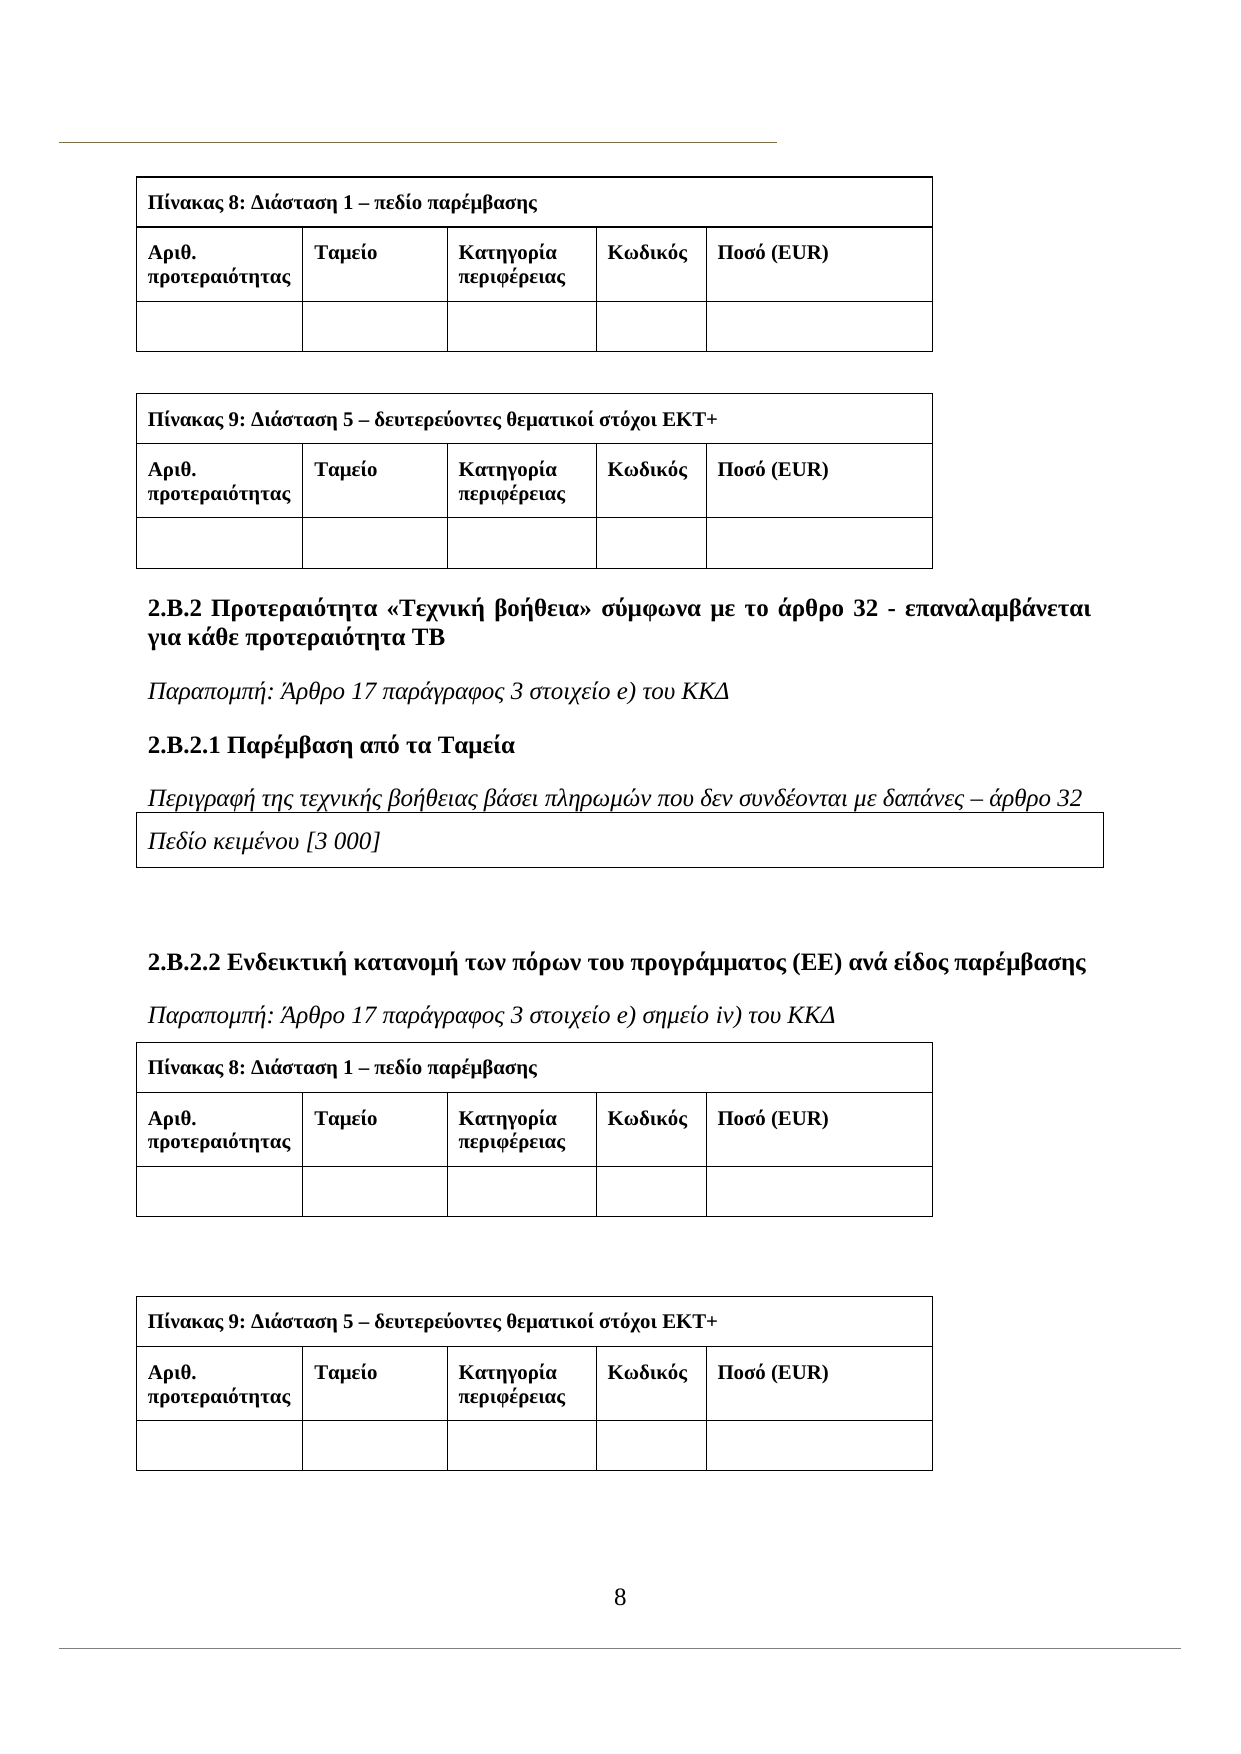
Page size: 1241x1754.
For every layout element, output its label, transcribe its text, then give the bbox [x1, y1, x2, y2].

table_cell [303, 518, 447, 567]
text Περιγραφή της τεχνικής βοήθειας βάσει πληρωμών που δεν συνδέονται με δαπάνες – άρθρο 32 [148, 783, 1093, 812]
table_cell Ποσό (EUR) [707, 1093, 932, 1166]
table_cell Αριθ. προτεραιότητας [137, 1093, 302, 1166]
table_cell [137, 1167, 302, 1216]
table_cell [707, 518, 932, 567]
table_cell Κατηγορία περιφέρειας [448, 1347, 596, 1420]
table_cell Ταμείο [303, 1093, 447, 1166]
text 2.Β.2.1 Παρέμβαση από τα Ταμεία [148, 730, 1093, 758]
table_cell Κωδικός [597, 1347, 706, 1420]
table_cell Αριθ. προτεραιότητας [137, 228, 302, 301]
table_cell Κωδικός [597, 228, 706, 301]
table_cell Ποσό (EUR) [707, 1347, 932, 1420]
table_cell [597, 302, 706, 351]
table_cell Κωδικός [597, 444, 706, 517]
table_cell [303, 302, 447, 351]
table_cell [303, 1421, 447, 1470]
table_cell Ταμείο [303, 444, 447, 517]
table_cell Κατηγορία περιφέρειας [448, 444, 596, 517]
text Παραπομπή: Άρθρο 17 παράγραφος 3 στοιχείο e) σημείο iv) του ΚΚΔ [148, 1001, 1093, 1029]
table_header Πίνακας 9: Διάσταση 5 – δευτερεύοντες θεματικοί στόχοι ΕΚΤ+ [137, 1297, 932, 1346]
table_header Πίνακας 8: Διάσταση 1 – πεδίο παρέμβασης [137, 178, 932, 226]
table_cell [707, 1421, 932, 1470]
table_header Πίνακας 8: Διάσταση 1 – πεδίο παρέμβασης [137, 1043, 932, 1092]
table_cell [448, 1167, 596, 1216]
table_cell [137, 302, 302, 351]
text 2.Β.2 Προτεραιότητα «Τεχνική βοήθεια» σύµφωνα µε το άρθρο 32 - επαναλαμβάνεται για κάθε προτεραιότητα ΤΒ [148, 593, 1093, 651]
text 2.Β.2.2 Ενδεικτική κατανομή των πόρων του προγράμματος (ΕΕ) ανά είδος παρέμβασης [148, 947, 1093, 976]
table_header Πίνακας 9: Διάσταση 5 – δευτερεύοντες θεματικοί στόχοι ΕΚΤ+ [137, 394, 932, 443]
table_cell Κατηγορία περιφέρειας [448, 228, 596, 301]
table_cell [137, 518, 302, 567]
table_cell Ταμείο [303, 228, 447, 301]
table_cell [448, 518, 596, 567]
table_cell Ποσό (EUR) [707, 228, 932, 301]
table_cell Αριθ. προτεραιότητας [137, 444, 302, 517]
table_cell [597, 518, 706, 567]
table_cell [707, 1167, 932, 1216]
table_cell [137, 1421, 302, 1470]
text Παραπομπή: Άρθρο 17 παράγραφος 3 στοιχείο e) του ΚΚΔ [148, 676, 1093, 705]
table_cell [303, 1167, 447, 1216]
table_cell Αριθ. προτεραιότητας [137, 1347, 302, 1420]
table_header Πεδίο κειμένου [3 000] [137, 813, 1103, 867]
table_cell [448, 302, 596, 351]
table_cell [597, 1421, 706, 1470]
table_cell Ποσό (EUR) [707, 444, 932, 517]
table_cell Κωδικός [597, 1093, 706, 1166]
table_cell [597, 1167, 706, 1216]
table_cell Κατηγορία περιφέρειας [448, 1093, 596, 1166]
table_cell [707, 302, 932, 351]
table_cell [448, 1421, 596, 1470]
table_cell Ταμείο [303, 1347, 447, 1420]
